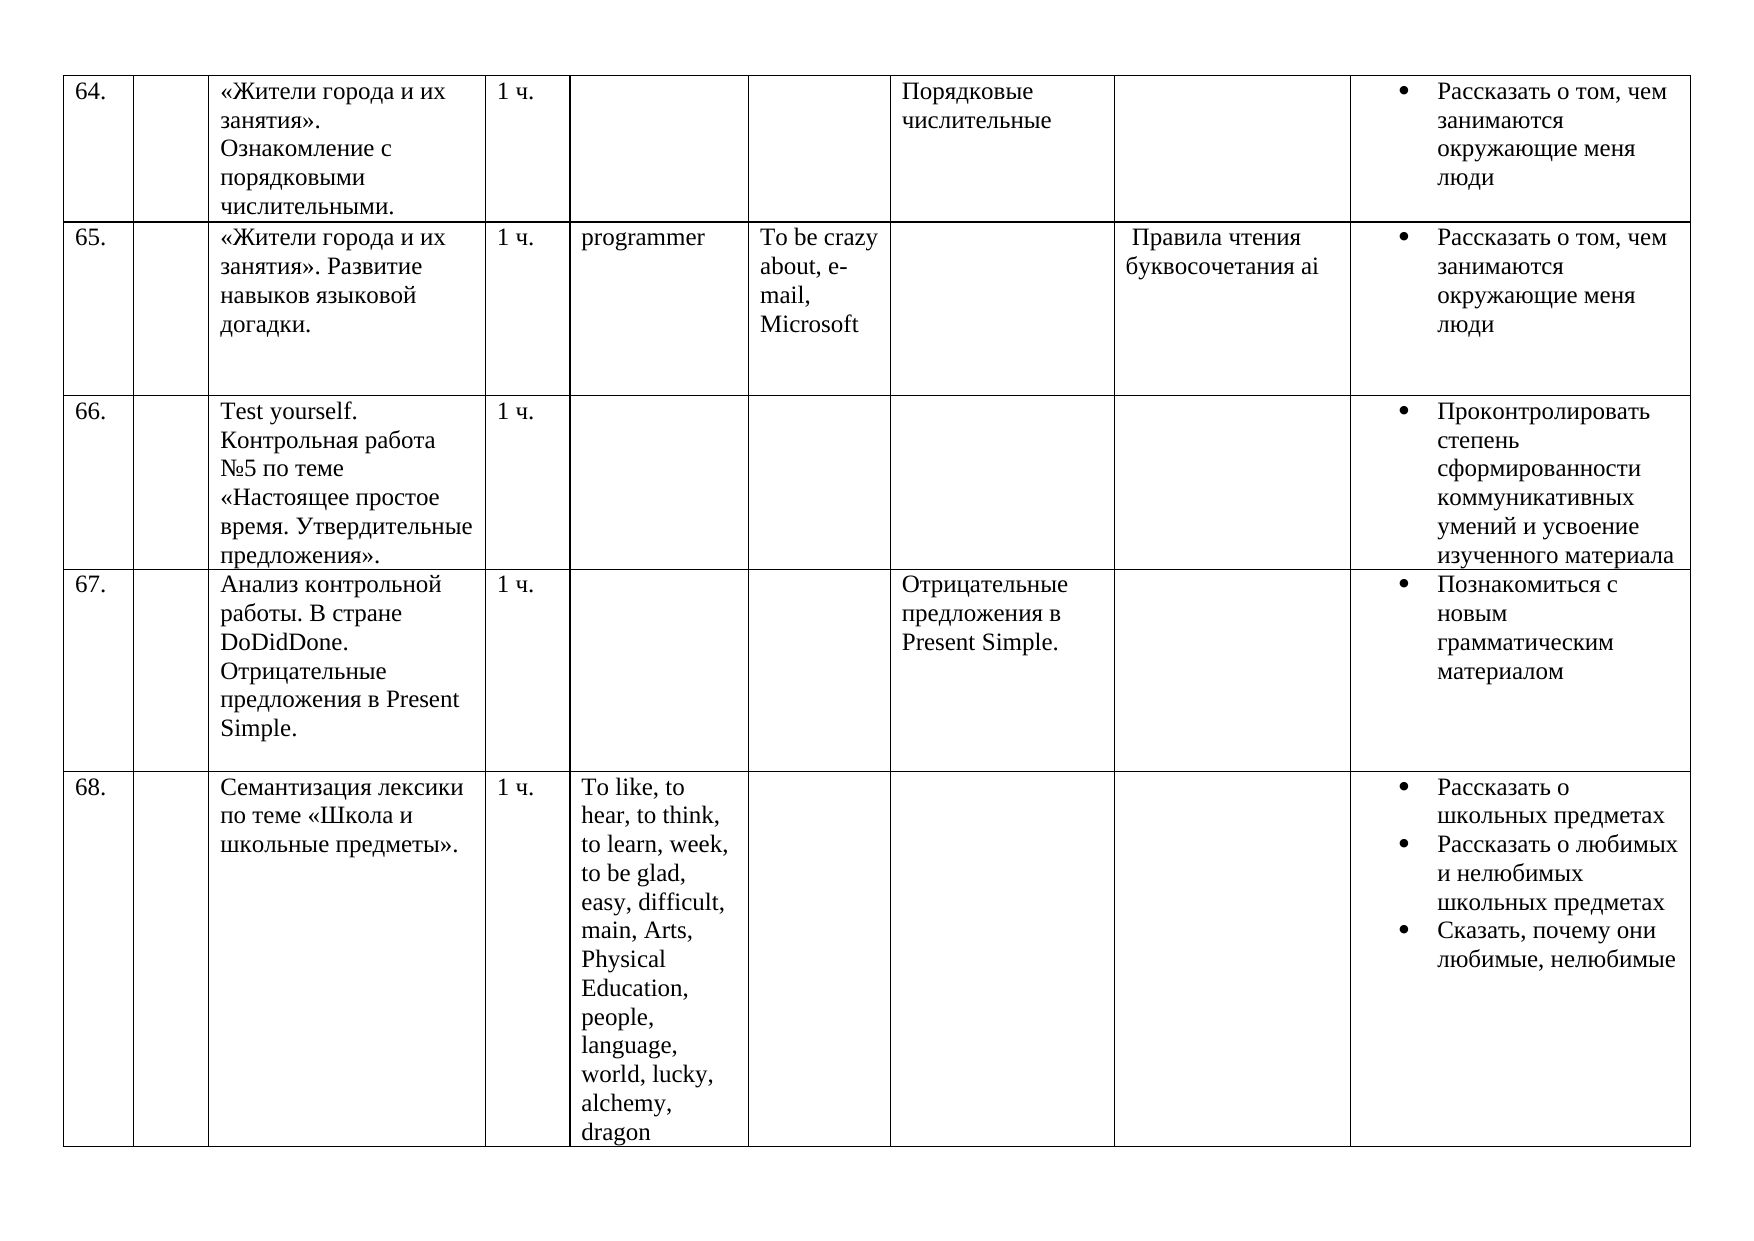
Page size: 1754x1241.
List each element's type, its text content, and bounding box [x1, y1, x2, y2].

table_cell Правила чтения буквосочетания ai [1115, 223, 1350, 395]
table_cell 66. [64, 396, 133, 568]
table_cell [1351, 772, 1690, 1146]
table_cell [749, 772, 890, 1146]
table_cell [134, 223, 208, 395]
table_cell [209, 772, 485, 1146]
table_cell Порядковые числительные [891, 76, 1114, 221]
table_cell «Жители города и их занятия». Ознакомление с порядковыми числительными. [209, 76, 485, 221]
table_cell [749, 76, 890, 221]
table_cell «Жители города и их занятия». Развитие навыков языковой догадки. [209, 223, 485, 395]
table_cell 1 ч. [486, 76, 569, 221]
table_cell 65. [64, 223, 133, 395]
table_cell [134, 396, 208, 568]
table_cell [891, 223, 1114, 395]
table_cell 64. [64, 76, 133, 221]
table_cell [571, 76, 748, 221]
table_cell programmer [571, 223, 748, 395]
table_cell Проконтролировать степень сформированности коммуникативных умений и усвоение изученного материала [1351, 396, 1690, 568]
table_cell 1 ч. [486, 570, 569, 771]
table_cell Отрицательные предложения в Present Simple. [891, 570, 1114, 771]
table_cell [571, 772, 748, 1146]
table_cell [571, 396, 748, 568]
table_cell To be crazy about, e-mail, Microsoft [749, 223, 890, 395]
table_cell [749, 396, 890, 568]
table_cell 68. [64, 772, 133, 1146]
table_cell [1115, 76, 1350, 221]
table_cell 1 ч. [486, 772, 569, 1146]
table_cell [134, 76, 208, 221]
table_cell Познакомиться с новым грамматическим материалом [1351, 570, 1690, 771]
table_cell Анализ контрольной работы. В стране DoDidDone. Отрицательные предложения в Present Simple. [209, 570, 485, 771]
table_cell Рассказать о том, чем занимаются окружающие меня люди [1351, 223, 1690, 395]
table_cell 67. [64, 570, 133, 771]
table_cell [571, 570, 748, 771]
table_cell [891, 772, 1114, 1146]
table_cell Test yourself. Контрольная работа №5 по теме «Настоящее простое время. Утвердительные предложения». [209, 396, 485, 568]
table_cell [134, 570, 208, 771]
table_cell [1115, 396, 1350, 568]
table_cell 1 ч. [486, 223, 569, 395]
table_cell 1 ч. [486, 396, 569, 568]
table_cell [1351, 76, 1690, 221]
table_cell [891, 396, 1114, 568]
table_cell [1115, 570, 1350, 771]
table_cell [134, 772, 208, 1146]
table_cell [749, 570, 890, 771]
table_cell [1115, 772, 1350, 1146]
